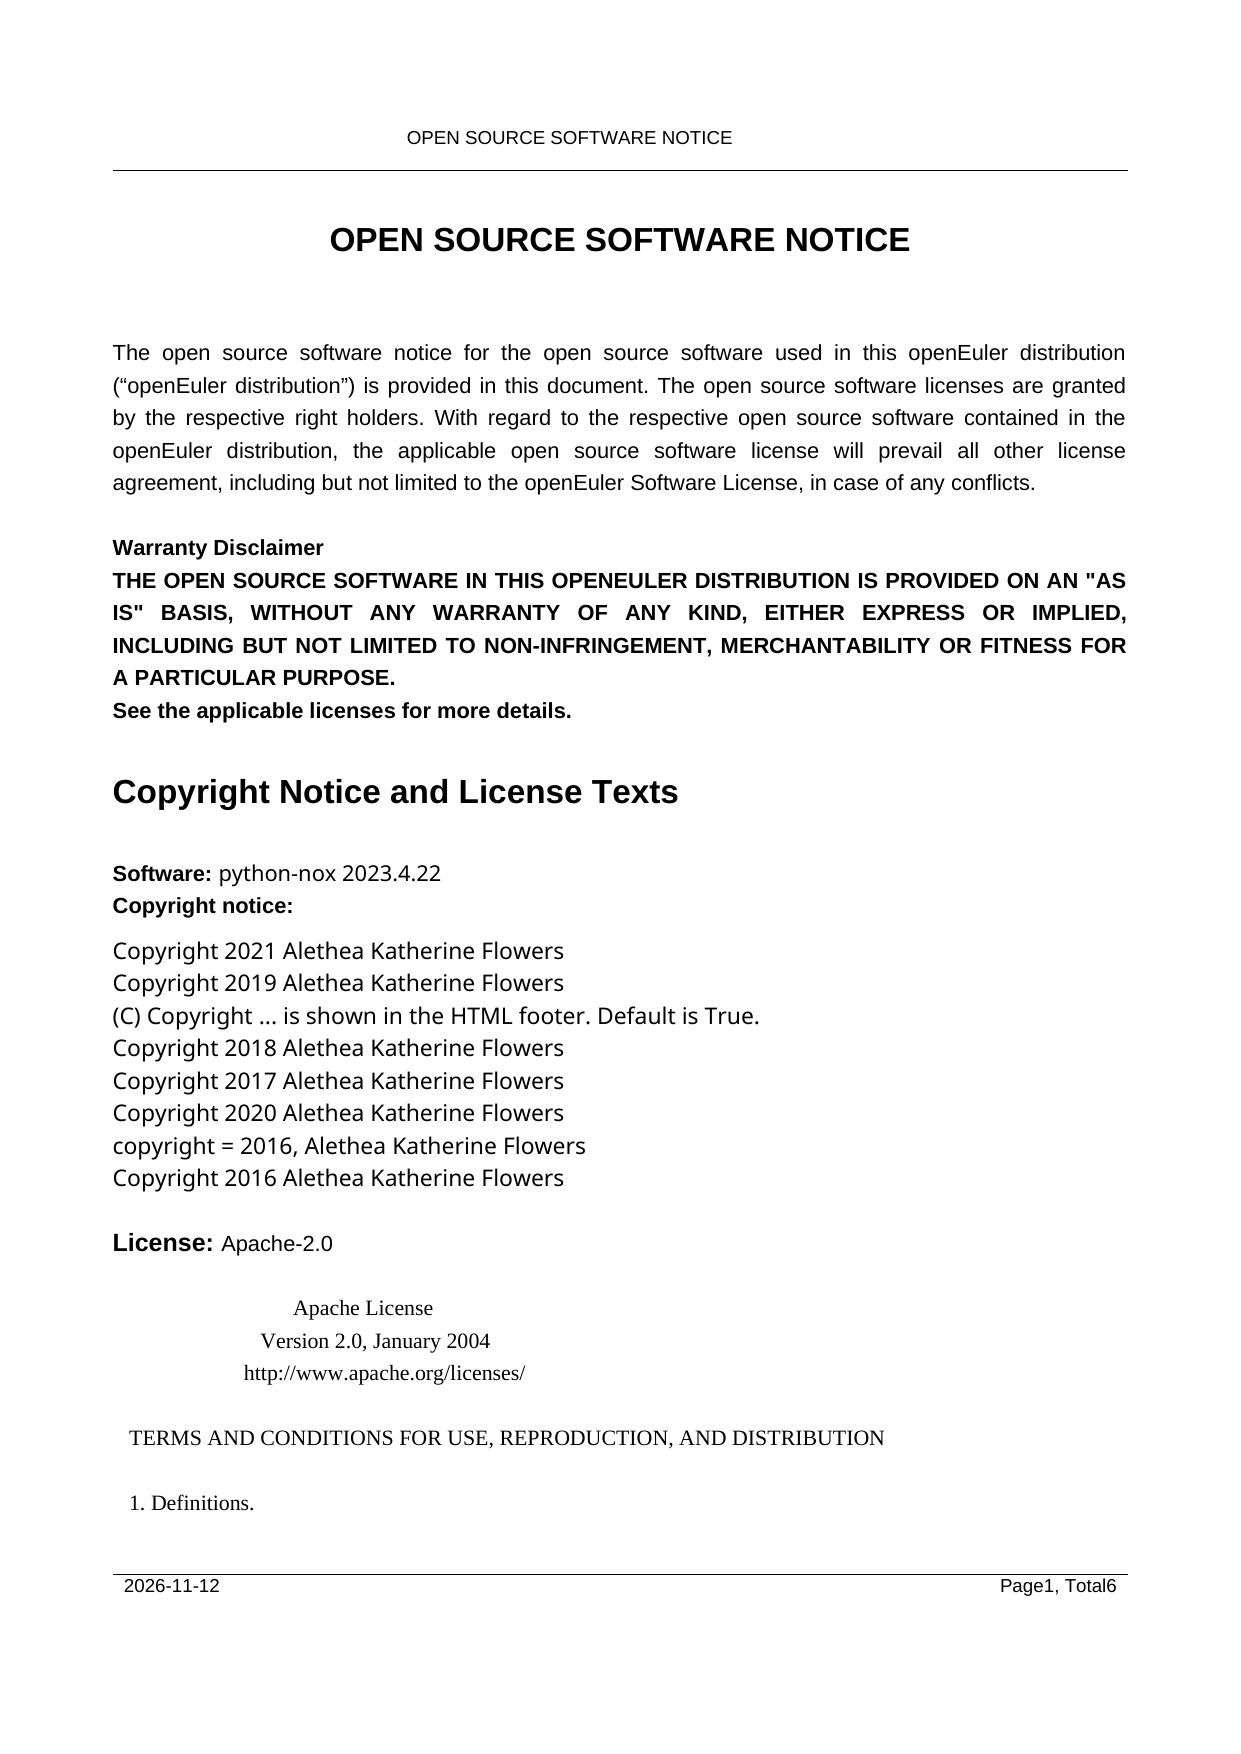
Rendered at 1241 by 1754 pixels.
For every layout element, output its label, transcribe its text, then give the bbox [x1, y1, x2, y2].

text Warranty Disclaimer [112, 531, 1128, 564]
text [112, 1259, 1128, 1519]
text OPEN SOURCE SOFTWARE NOTICE [112, 206, 1128, 271]
text THE OPEN SOURCE SOFTWARE IN THIS OPENEULER DISTRIBUTION IS PROVIDED ON AN "AS IS" BASIS, WITHOUT ANY WARRANTY OF ANY KIND, EITHER EXPRESS OR IMPLIED, INCLUDING BUT NOT LIMITED TO NON-INFRINGEMENT, MERCHANTABILITY OR FITNESS FOR A PARTICULAR PURPOSE. See the applicable licenses for more details. [112, 564, 1128, 726]
text The open source software notice for the open source software used in this openEuler distribution (“openEuler distribution”) is provided in this document. The open source software licenses are granted by the respective right holders. With regard to the respective open source software contained in the openEuler distribution, the applicable open source software license will prevail all other license agreement, including but not limited to the openEuler Software License, in case of any conflicts. [112, 336, 1128, 499]
text Copyright notice: [112, 889, 1128, 921]
text Copyright Notice and License Texts [112, 759, 1128, 824]
text Copyright 2021 Alethea Katherine Flowers Copyright 2019 Alethea Katherine Flowers (C) Copyright ... is shown in the HTML footer. Default is True. Copyright 2018 Alethea Katherine Flowers Copyright 2017 Alethea Katherine Flowers Copyright 2020 Alethea Katherine Flowers copyright = 2016, Alethea Katherine Flowers Copyright 2016 Alethea Katherine Flowers [112, 934, 1128, 1226]
text License: Apache-2.0 [112, 1226, 1128, 1259]
title Software: python-nox 2023.4.22 [112, 856, 1128, 889]
